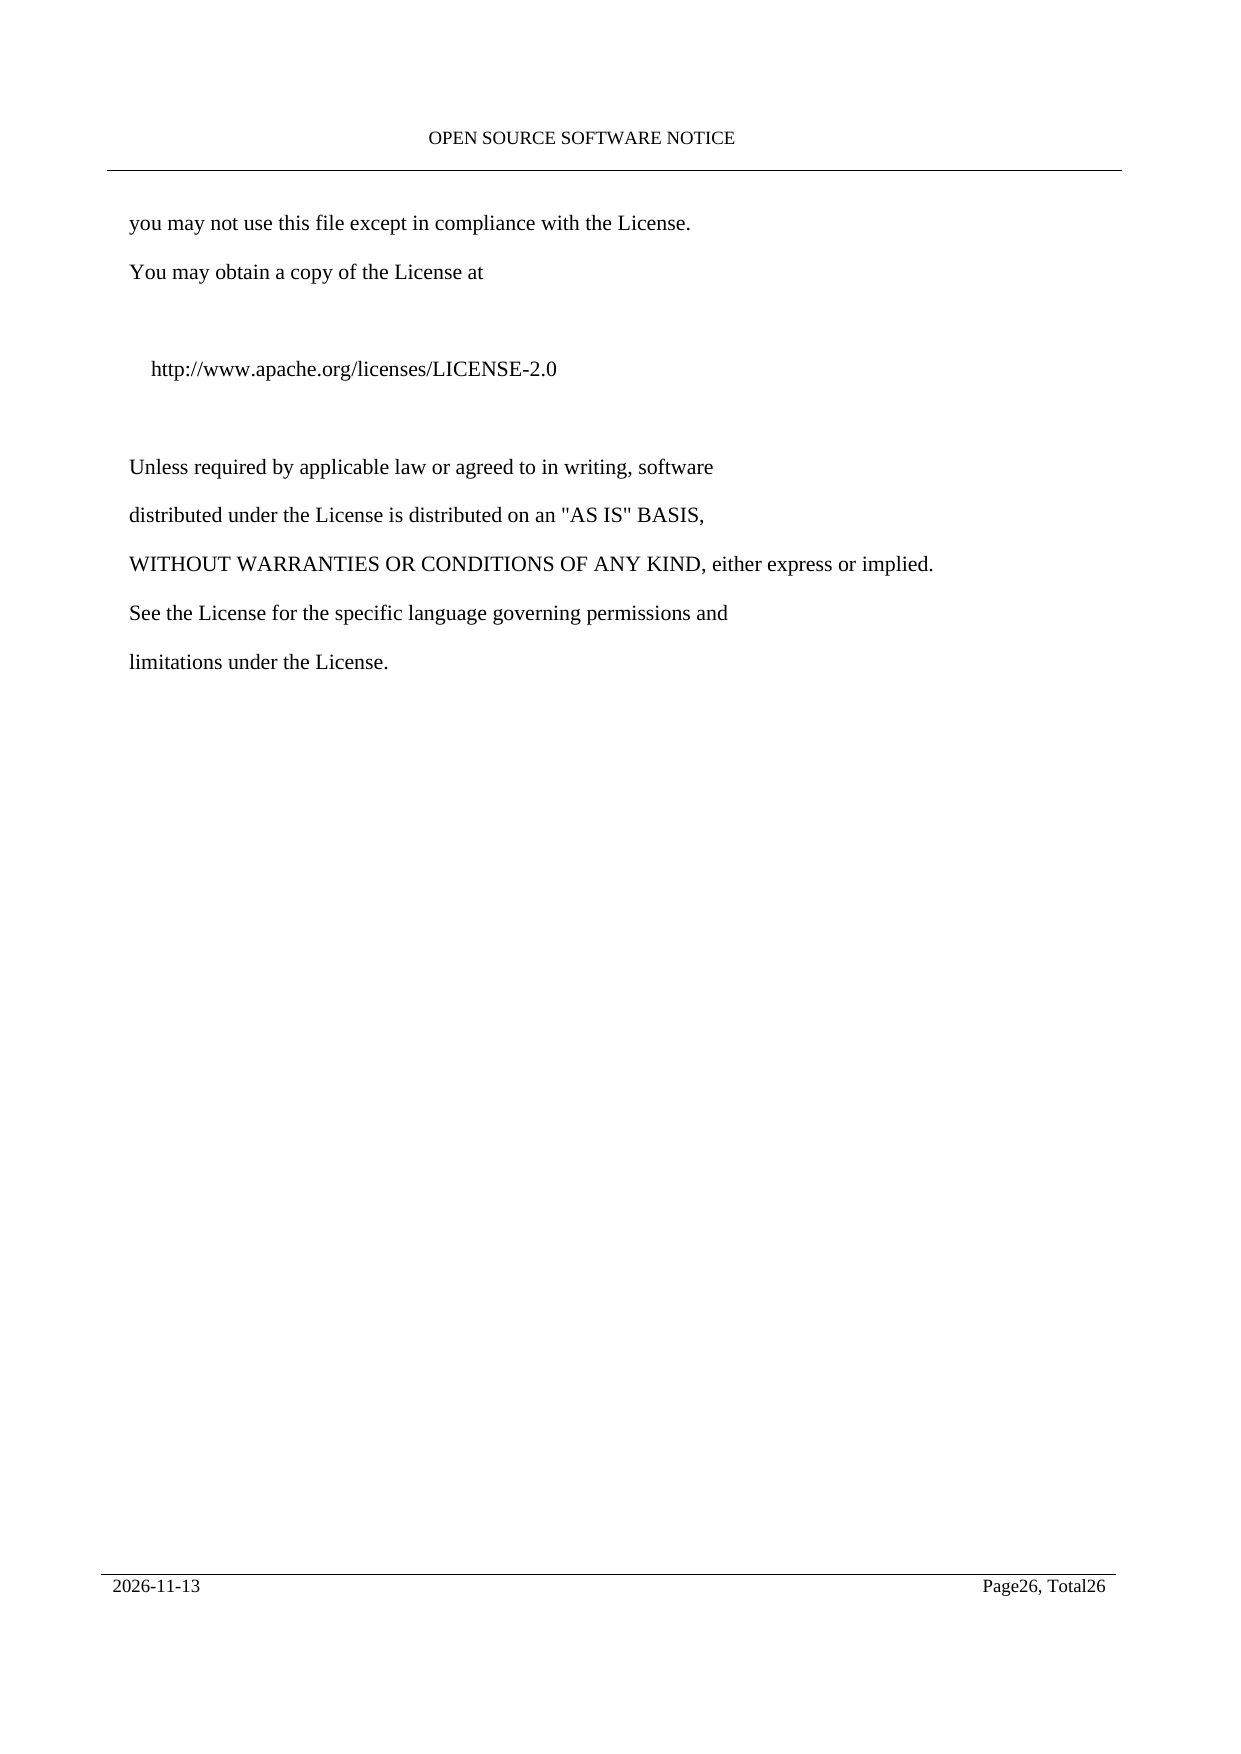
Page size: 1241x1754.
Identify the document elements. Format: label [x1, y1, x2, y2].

text [112, 206, 1128, 678]
